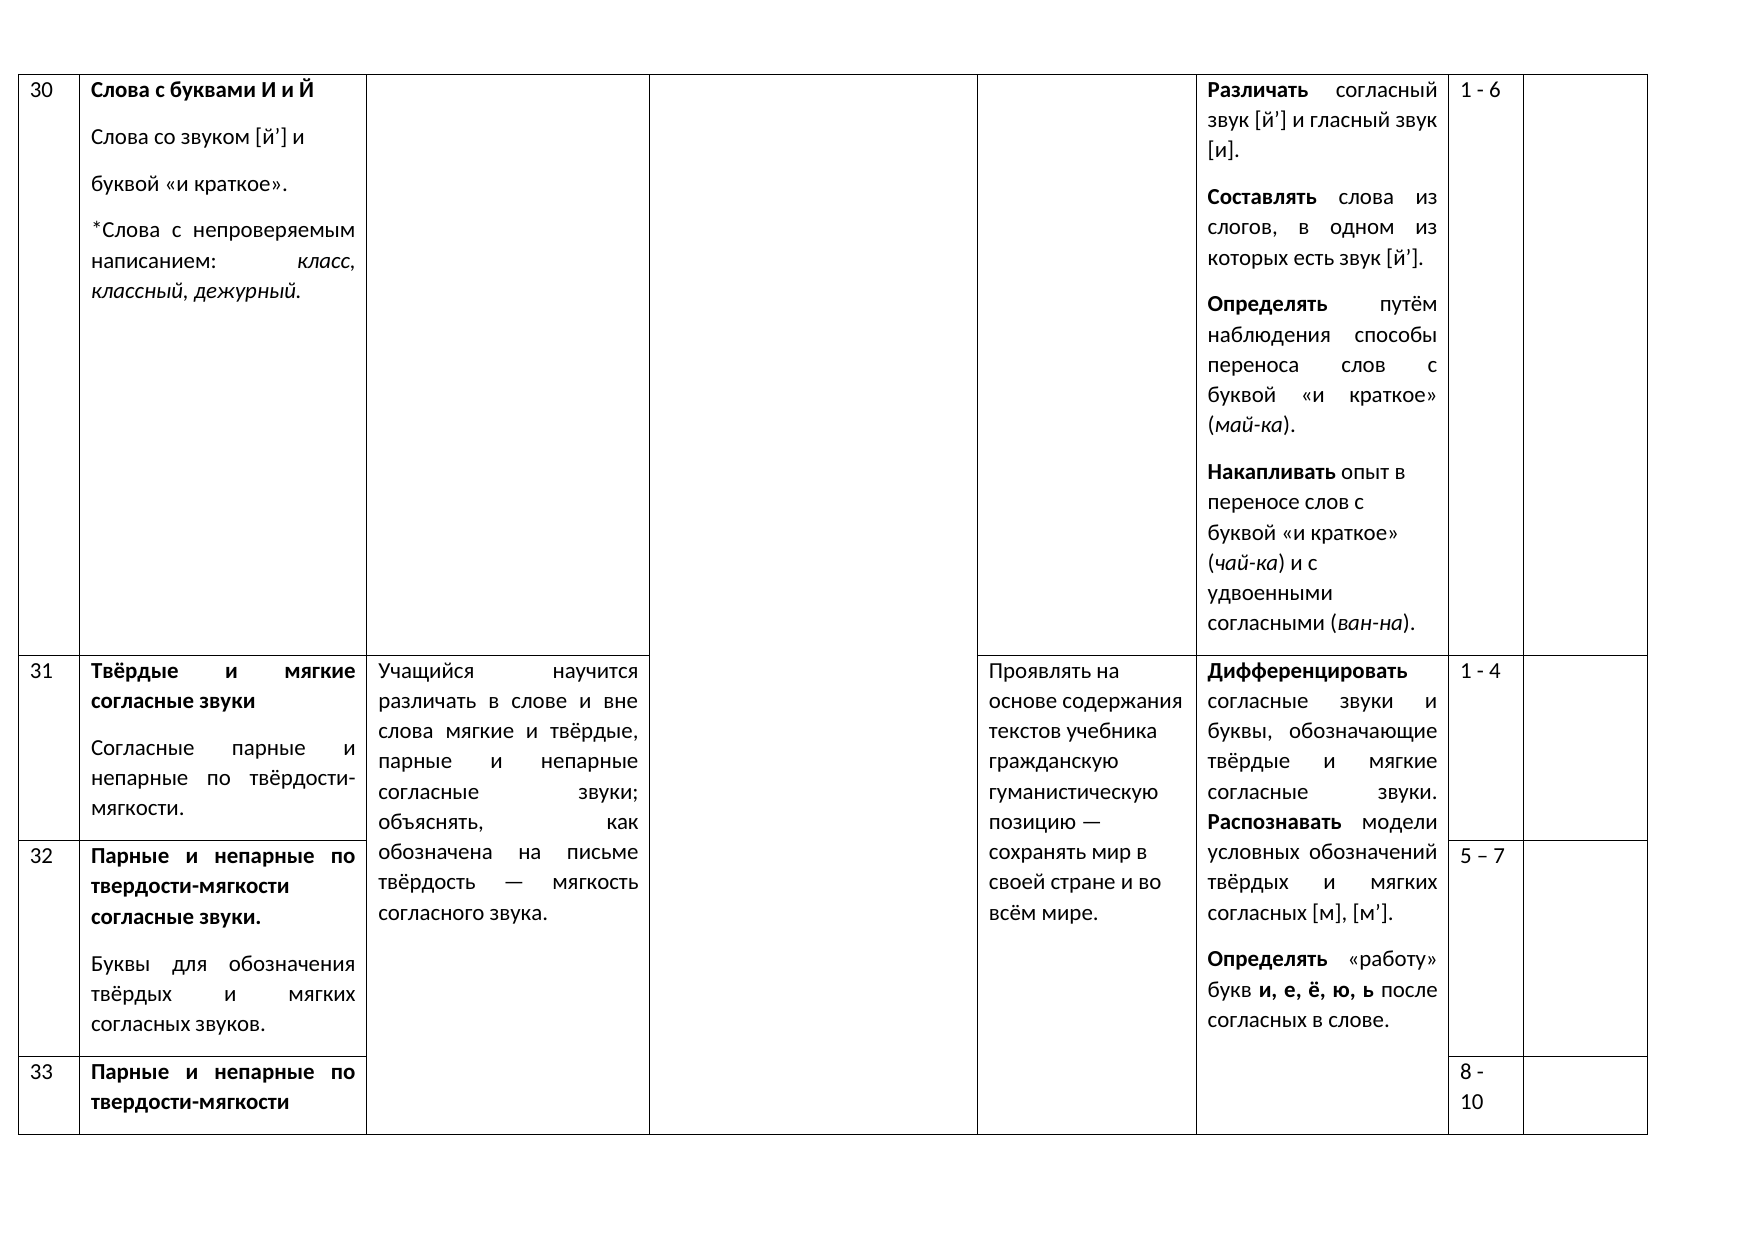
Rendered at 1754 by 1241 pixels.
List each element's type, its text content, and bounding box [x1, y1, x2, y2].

table_cell 8 - 10 [1449, 1057, 1523, 1134]
table_cell [1524, 656, 1647, 840]
table_cell 5 – 7 [1449, 841, 1523, 1056]
table_cell Слова с буквами И и Й Слова со звуком [й’] и буквой «и краткое». *Слова с непроверяемым написанием: класс, классный, дежурный. [80, 75, 366, 655]
table_cell Парные и непарные по твердости-мягкости согласные звуки. Буквы для обозначения твёрдых и мягких согласных звуков. [80, 841, 366, 1056]
table_cell [1524, 841, 1647, 1056]
table_cell 1 - 4 [1449, 656, 1523, 840]
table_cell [80, 1057, 366, 1134]
table_cell Учащийся научится различать в слове и вне слова мягкие и твёрдые, парные и непарные согласные звуки; объяснять, как обозначена на письме твёрдость — мягкость согласного звука. [367, 656, 649, 1134]
table_cell [1524, 1057, 1647, 1134]
table_cell Твёрдые и мягкие согласные звуки Согласные парные и непарные по твёрдости-мягкости. [80, 656, 366, 840]
table_cell 30 [19, 75, 79, 655]
table_cell Различать согласный звук [й’] и гласный звук [и]. Составлять слова из слогов, в одном из которых есть звук [й’]. Определять путём наблюдения способы переноса слов с буквой «и краткое» (май-ка). Накапливать опыт в переносе слов с буквой «и краткое» (чай-ка) и с удвоенными согласными (ван-на). [1197, 75, 1448, 655]
table_cell Дифференцировать согласные звуки и буквы, обозначающие твёрдые и мягкие согласные звуки. Распознавать модели условных обозначений твёрдых и мягких согласных [м], [м’]. Определять «работу» букв и, е, ё, ю, ь после согласных в слове. [1197, 656, 1448, 1134]
table_cell 33 [19, 1057, 79, 1134]
table_cell [1524, 75, 1647, 655]
table_cell 32 [19, 841, 79, 1056]
table_cell 31 [19, 656, 79, 840]
table_cell Проявлять на основе содержания текстов учебника гражданскую гуманистическую позицию — сохранять мир в своей стране и во всём мире. [978, 656, 1196, 1134]
table_cell 1 - 6 [1449, 75, 1523, 655]
